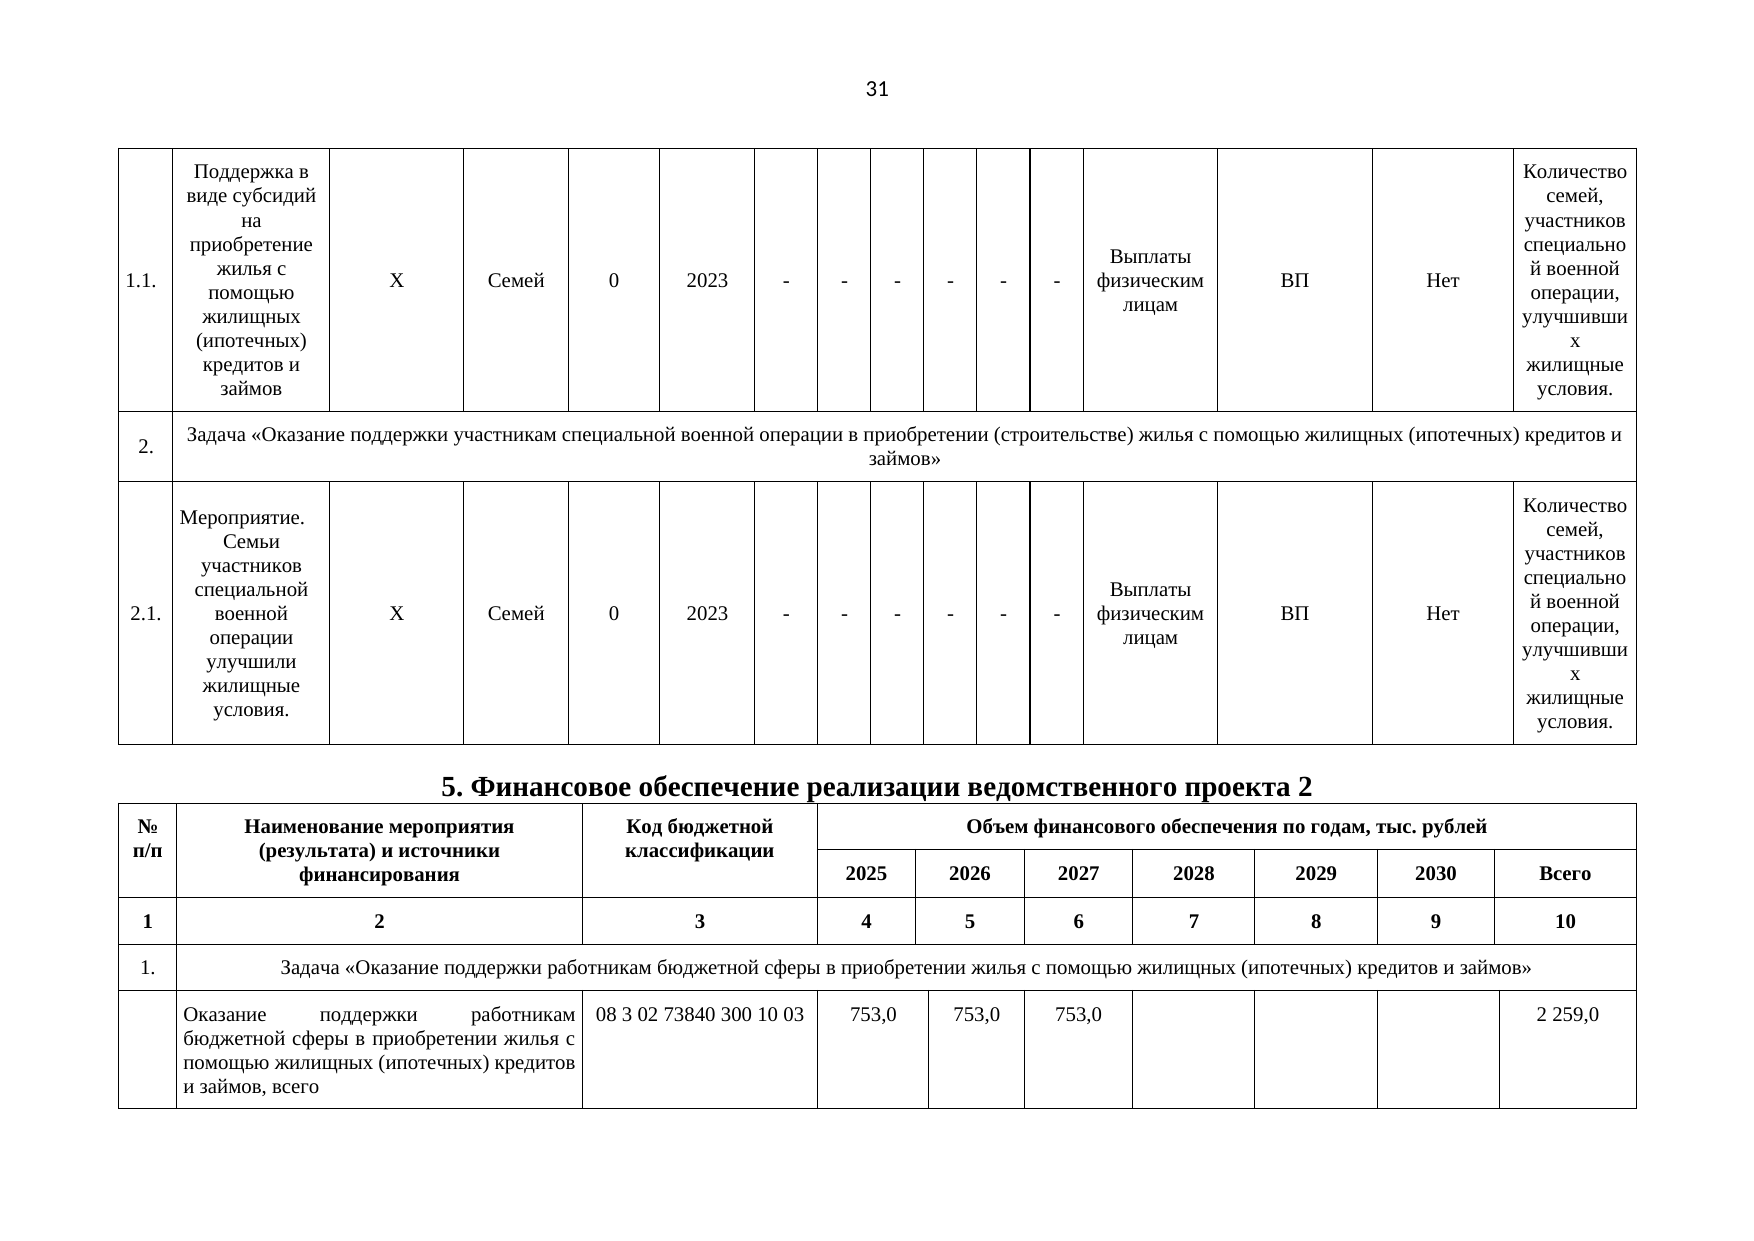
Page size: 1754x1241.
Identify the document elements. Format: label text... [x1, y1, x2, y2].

table_cell 2028 [1133, 850, 1254, 897]
table_cell 3 [583, 898, 817, 943]
table_cell 7 [1133, 898, 1254, 943]
table_cell - [1031, 149, 1083, 411]
table_cell - [871, 482, 923, 744]
table_cell Оказание поддержки работникам бюджетной сферы в приобретении жилья с помощью жилищных (ипотечных) кредитов и займов, всего [177, 991, 582, 1108]
table_cell 2. [119, 412, 172, 481]
table_cell - [755, 149, 817, 411]
table_cell - [871, 149, 923, 411]
table_cell ВП [1218, 149, 1372, 411]
table_cell 10 [1495, 898, 1636, 943]
table_cell Количество семей, участников специальной военной операции, улучшивших жилищные условия. [1514, 149, 1636, 411]
table_cell 2 [177, 898, 582, 943]
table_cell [583, 991, 817, 1108]
table_cell Мероприятие. Семьи участников специальной военной операции улучшили жилищные условия. [173, 482, 329, 744]
table_cell 1. [119, 945, 176, 990]
table_cell - [924, 482, 976, 744]
table_header Объем финансового обеспечения по годам, тыс. рублей [818, 804, 1636, 849]
table_cell 5 [916, 898, 1024, 943]
table_cell 2027 [1025, 850, 1132, 897]
table_cell Нет [1373, 482, 1513, 744]
table_cell 2.1. [119, 482, 172, 744]
table_cell 1 [119, 898, 176, 943]
table_cell ВП [1218, 482, 1372, 744]
table_cell Выплаты физическим лицам [1084, 482, 1217, 744]
table_cell 753,0 [929, 991, 1024, 1108]
table_cell X [330, 482, 463, 744]
table_cell X [330, 149, 463, 411]
table_cell - [977, 482, 1029, 744]
table_header Код бюджетной классификации [583, 804, 817, 897]
table_cell [1133, 991, 1254, 1108]
table_cell [1255, 991, 1377, 1108]
table_cell Нет [1373, 149, 1513, 411]
table_cell 753,0 [1025, 991, 1132, 1108]
table_cell 2 259,0 [1500, 991, 1636, 1108]
table_cell - [755, 482, 817, 744]
table_cell 753,0 [818, 991, 928, 1108]
table_cell Задача «Оказание поддержки работникам бюджетной сферы в приобретении жилья с помощью жилищных (ипотечных) кредитов и займов» [177, 945, 1636, 990]
table_cell - [924, 149, 976, 411]
table_cell Всего [1495, 850, 1636, 897]
table_cell 2023 [660, 482, 754, 744]
table_cell [1378, 991, 1499, 1108]
table_cell 6 [1025, 898, 1132, 943]
table_cell 2023 [660, 149, 754, 411]
table_cell 2029 [1255, 850, 1377, 897]
table_cell Выплаты физическим лицам [1084, 149, 1217, 411]
table_cell - [1031, 482, 1083, 744]
text 5. Финансовое обеспечение реализации ведомственного проекта 2 [118, 769, 1636, 803]
table_cell Семей [464, 482, 568, 744]
table_cell Семей [464, 149, 568, 411]
table_cell [119, 991, 176, 1108]
table_cell 2026 [916, 850, 1024, 897]
table_header № п/п [119, 804, 176, 897]
table_cell 0 [569, 482, 659, 744]
table_cell - [818, 149, 870, 411]
table_cell 4 [818, 898, 915, 943]
table_cell - [977, 149, 1029, 411]
table_cell Задача «Оказание поддержки участникам специальной военной операции в приобретении (строительстве) жилья с помощью жилищных (ипотечных) кредитов и займов» [173, 412, 1636, 481]
table_cell 0 [569, 149, 659, 411]
table_cell Поддержка в виде субсидий на приобретение жилья с помощью жилищных (ипотечных) кредитов и займов [173, 149, 329, 411]
table_cell 8 [1255, 898, 1377, 943]
table_cell Количество семей, участников специальной военной операции, улучшивших жилищные условия. [1514, 482, 1636, 744]
table_cell 9 [1378, 898, 1494, 943]
table_cell 2030 [1378, 850, 1494, 897]
table_header Наименование мероприятия (результата) и источники финансирования [177, 804, 582, 897]
table_cell 1.1. [119, 149, 172, 411]
table_cell - [818, 482, 870, 744]
table_cell 2025 [818, 850, 915, 897]
